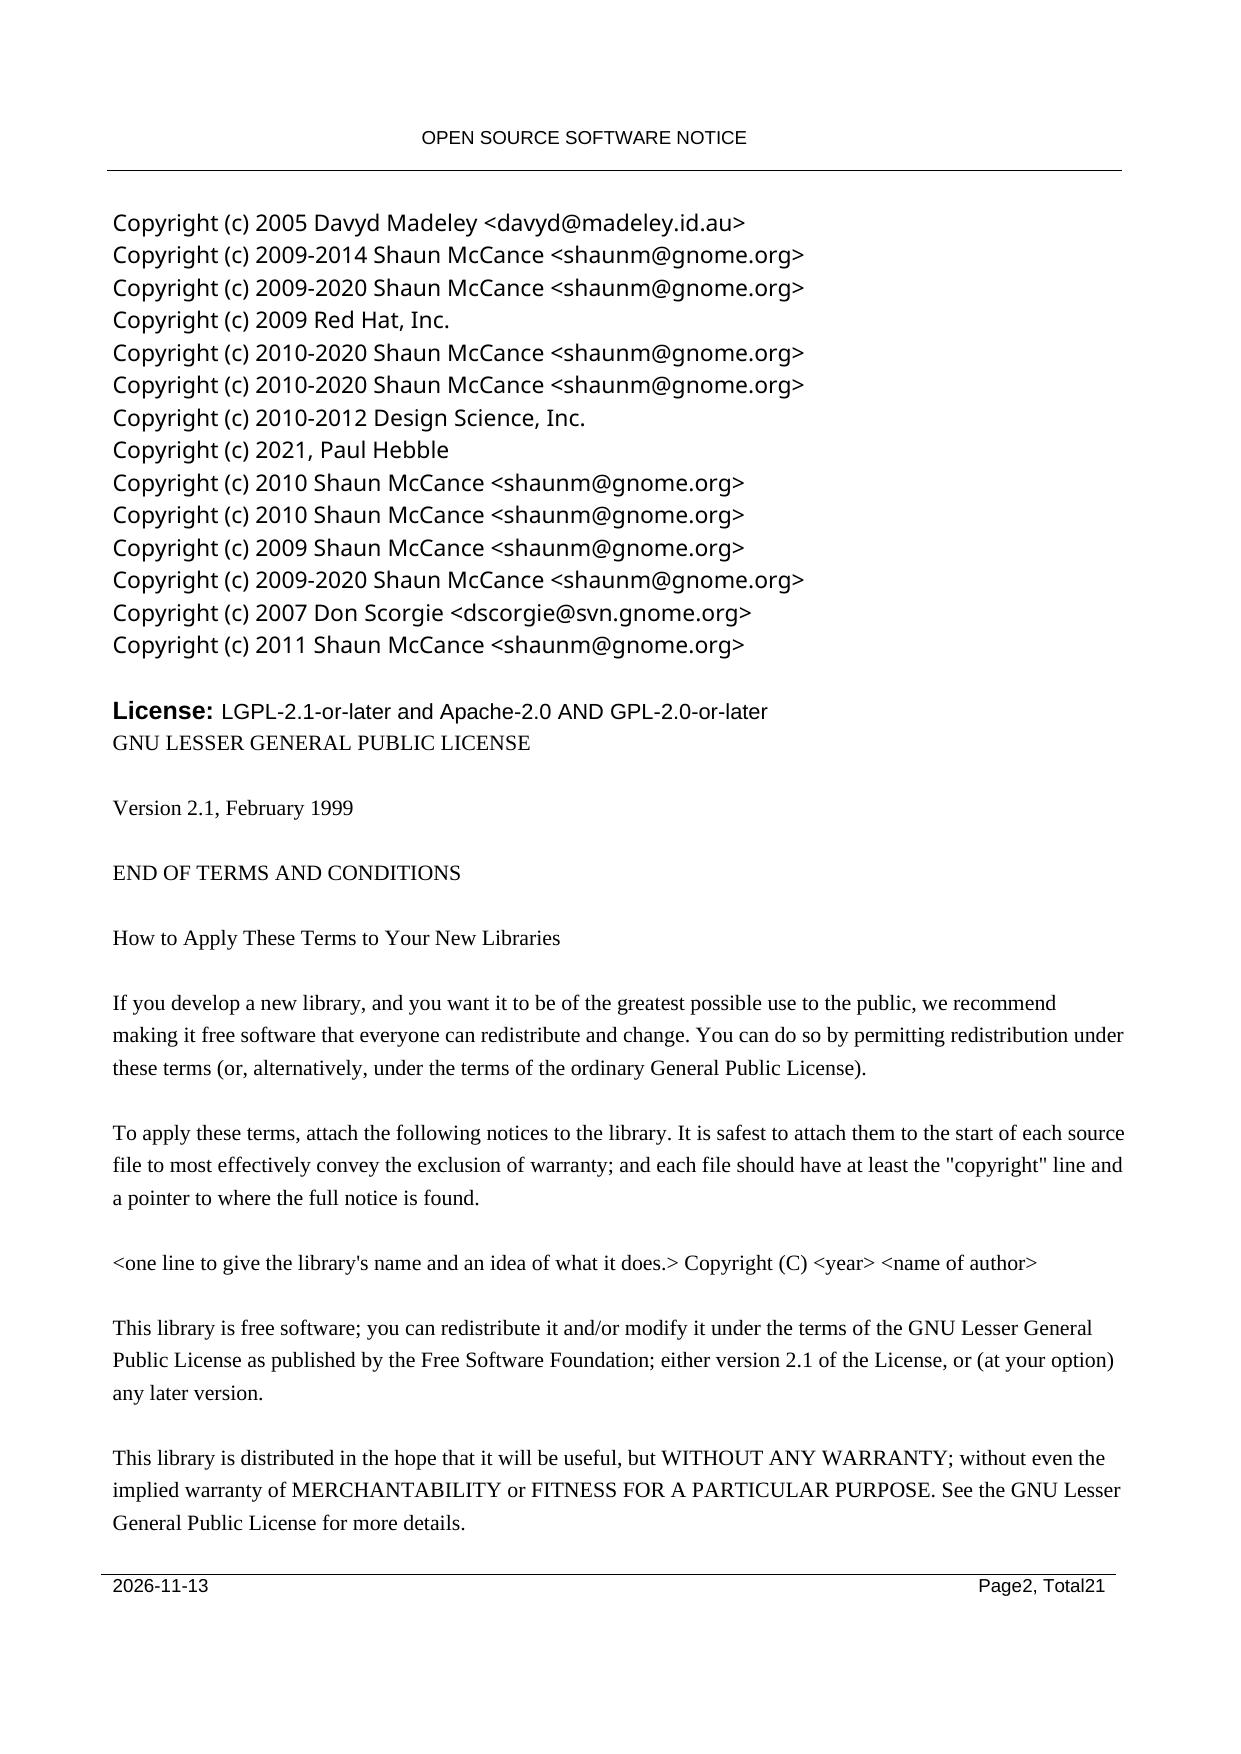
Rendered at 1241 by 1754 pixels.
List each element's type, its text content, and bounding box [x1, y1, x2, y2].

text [112, 206, 1128, 694]
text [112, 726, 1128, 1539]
text License: LGPL-2.1-or-later and Apache-2.0 AND GPL-2.0-or-later [112, 694, 1128, 726]
